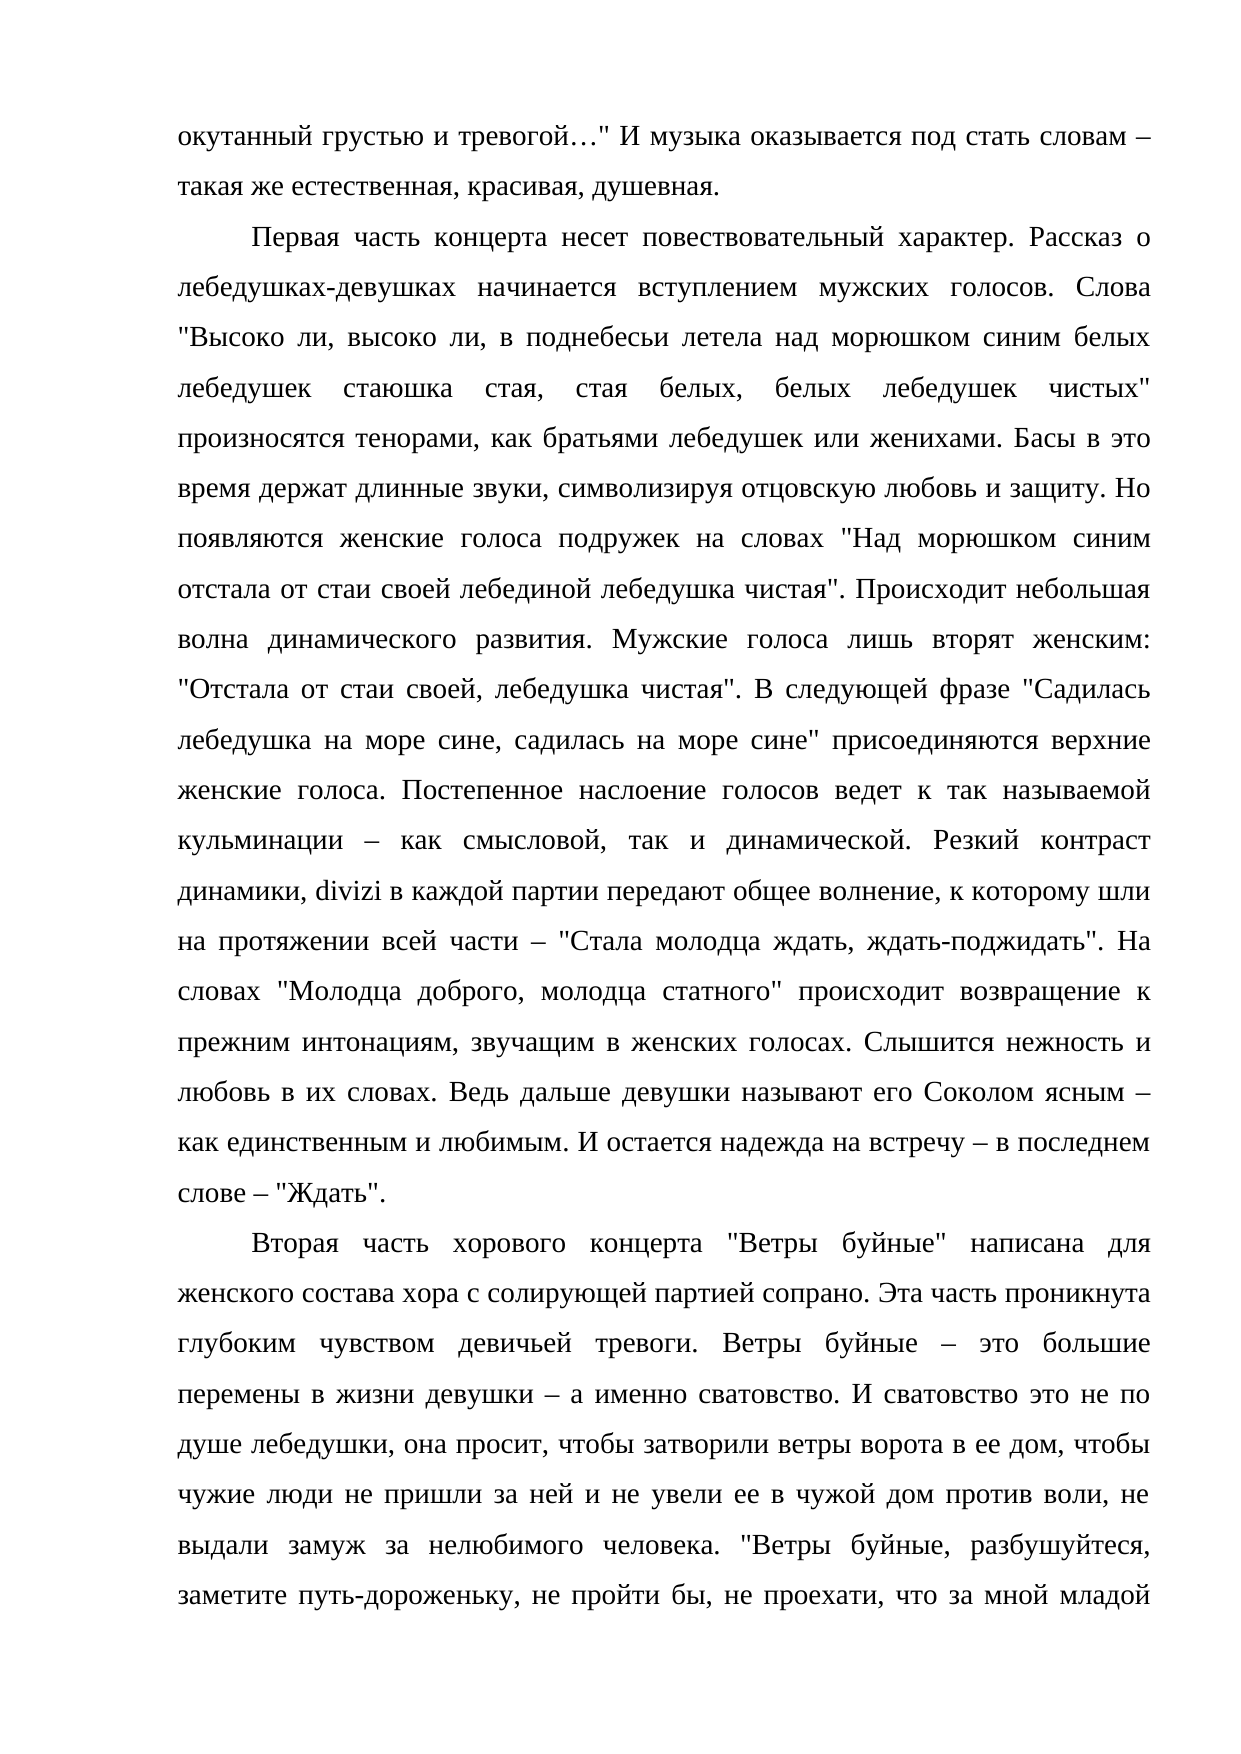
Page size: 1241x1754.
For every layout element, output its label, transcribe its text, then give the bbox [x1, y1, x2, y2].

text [177, 1225, 1152, 1611]
text Первая часть концерта несет повествовательный характер. Рассказ о лебедушках-девушках начинается вступлением мужских голосов. Слова "Высоко ли, высоко ли, в поднебесьи летела над морюшком синим белых лебедушек стаюшка стая, стая белых, белых лебедушек чистых" произносятся тенорами, как братьями лебедушек или женихами. Басы в это время держат длинные звуки, символизируя отцовскую любовь и защиту. Но появляются женские голоса подружек на словах "Над морюшком синим отстала от стаи своей лебединой лебедушка чистая". Происходит небольшая волна динамического развития. Мужские голоса лишь вторят женским: "Отстала от стаи своей, лебедушка чистая". В следующей фразе "Садилась лебедушка на море сине, садилась на море сине" присоединяются верхние женские голоса. Постепенное наслоение голосов ведет к так называемой кульминации – как смысловой, так и динамической. Резкий контраст динамики, divizi в каждой партии передают общее волнение, к которому шли на протяжении всей части – "Стала молодца ждать, ждать-поджидать". На словах "Молодца доброго, молодца статного" происходит возвращение к прежним интонациям, звучащим в женских голосах. Слышится нежность и любовь в их словах. Ведь дальше девушки называют его Соколом ясным – как единственным и любимым. И остается надежда на встречу – в последнем слове – "Ждать". [177, 219, 1152, 1208]
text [177, 118, 1152, 202]
